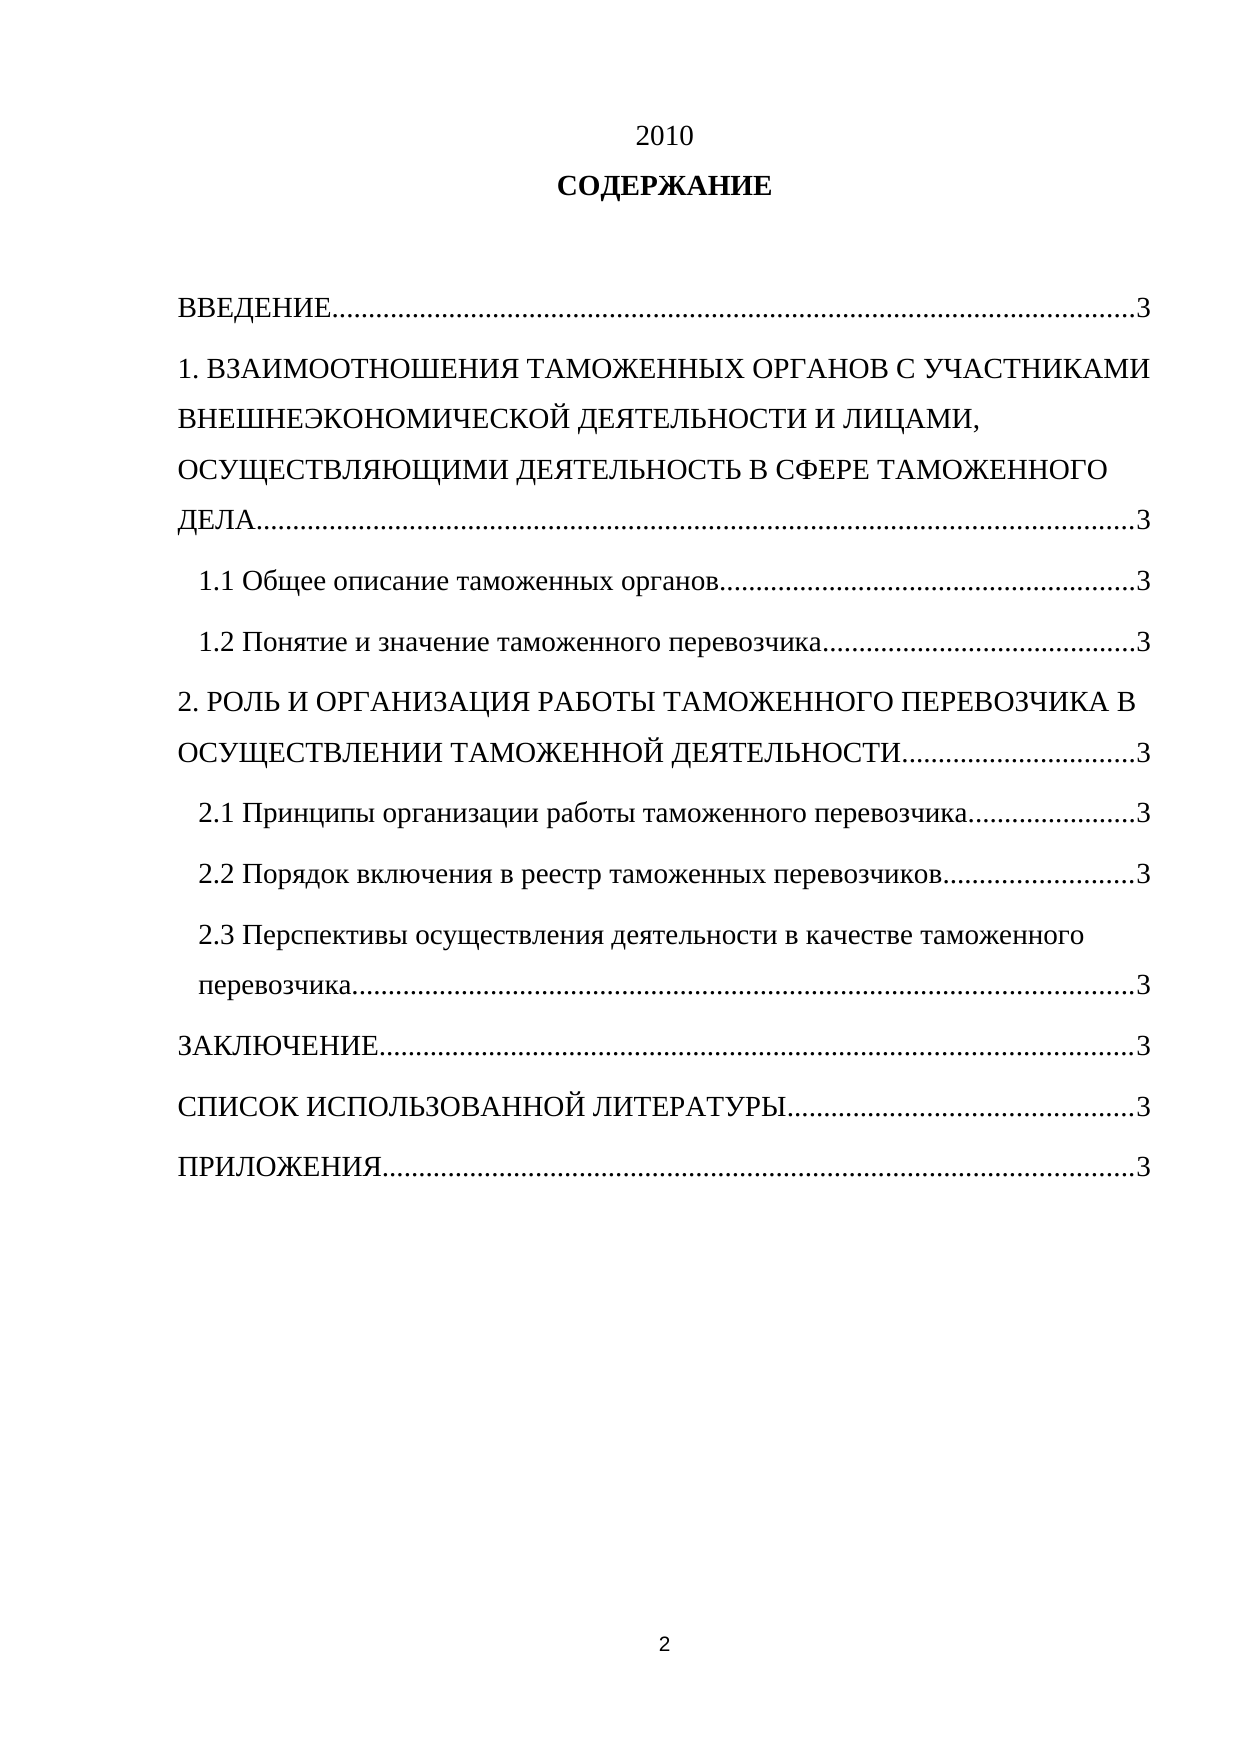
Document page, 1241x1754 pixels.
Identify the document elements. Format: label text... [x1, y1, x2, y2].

text 1.2 Понятие и значение таможенного перевозчика 3 [198, 624, 1152, 657]
text 1.1 Общее описание таможенных органов 3 [198, 563, 1152, 596]
text 2.3 Перспективы осуществления деятельности в качестве таможенного перевозчика 3 [198, 917, 1152, 1001]
text 2.2 Порядок включения в реестр таможенных перевозчиков 3 [198, 856, 1152, 890]
text СОДЕРЖАНИЕ [177, 168, 1152, 202]
text ВВЕДЕНИЕ 3 [177, 291, 1152, 324]
text СПИСОК ИСПОЛЬЗОВАННОЙ ЛИТЕРАТУРЫ 3 [177, 1089, 1152, 1122]
text 1. ВЗАИМООТНОШЕНИЯ ТАМОЖЕННЫХ ОРГАНОВ С УЧАСТНИКАМИ ВНЕШНЕЭКОНОМИЧЕСКОЙ ДЕЯТЕЛЬНОСТИ И ЛИЦАМИ, ОСУЩЕСТВЛЯЮЩИМИ ДЕЯТЕЛЬНОСТЬ В СФЕРЕ ТАМОЖЕННОГО ДЕЛА 3 [177, 351, 1152, 536]
text ПРИЛОЖЕНИЯ 3 [177, 1149, 1152, 1183]
text ЗАКЛЮЧЕНИЕ 3 [177, 1028, 1152, 1061]
text 2. РОЛЬ И ОРГАНИЗАЦИЯ РАБОТЫ ТАМОЖЕННОГО ПЕРЕВОЗЧИКА В ОСУЩЕСТВЛЕНИИ ТАМОЖЕННОЙ ДЕЯТЕЛЬНОСТИ 3 [177, 684, 1152, 768]
text 2010 [177, 118, 1152, 152]
text 2.1 Принципы организации работы таможенного перевозчика 3 [198, 795, 1152, 829]
